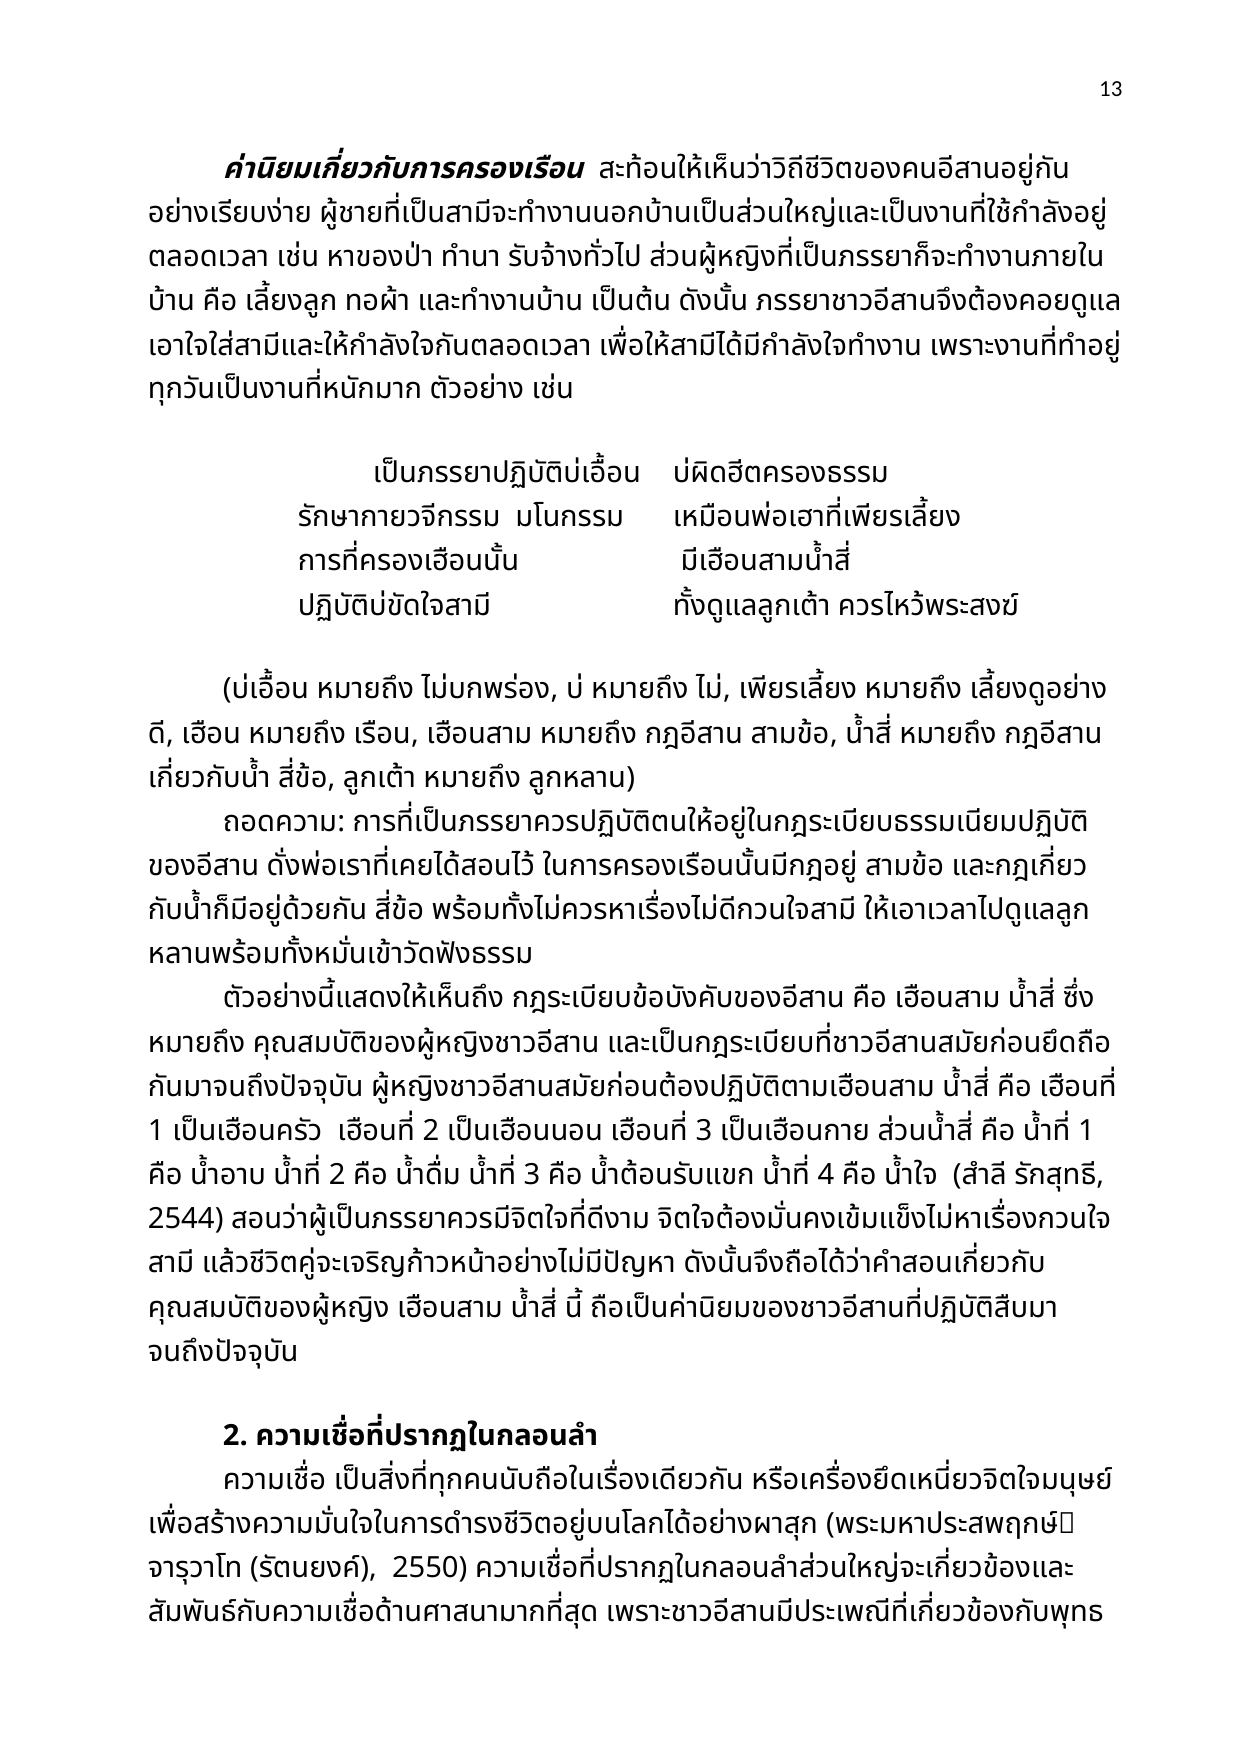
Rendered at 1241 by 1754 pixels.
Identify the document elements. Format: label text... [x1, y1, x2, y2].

text (บ่เอื้อน หมายถึง ไม่บกพร่อง, บ่ หมายถึง ไม่, เพียรเลี้ยง หมายถึง เลี้ยงดูอย่างดี, เฮือน หมายถึง เรือน, เฮือนสาม หมายถึง กฎอีสาน สามข้อ, น้ำสี่ หมายถึง กฎอีสานเกี่ยวกับน้ำ สี่ข้อ, ลูกเต้า หมายถึง ลูกหลาน) [148, 668, 1122, 801]
text 2. ความเชื่อที่ปรากฏในกลอนลำ [148, 1414, 1122, 1458]
text ปฏิบัติบ่ขัดใจสามี ทั้งดูแลลูกเต้า ควรไหว้พระสงฆ์ [223, 584, 1122, 628]
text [148, 1458, 1122, 1635]
text เป็นภรรยาปฏิบัติบ่เอื้อน บ่ผิดฮีตครองธรรม [298, 452, 1122, 496]
text การที่ครองเฮือนนั้น มีเฮือนสามน้ำสี่ [223, 540, 1122, 584]
text ตัวอย่างนี้แสดงให้เห็นถึง กฎระเบียบข้อบังคับของอีสาน คือ เฮือนสาม น้ำสี่ ซึ่งหมายถึง คุณสมบัติของผู้หญิงชาวอีสาน และเป็นกฎระเบียบที่ชาวอีสานสมัยก่อนยึดถือกันมาจนถึงปัจจุบัน ผู้หญิงชาวอีสานสมัยก่อนต้องปฏิบัติตามเฮือนสาม น้ำสี่ คือ เฮือนที่ 1 เป็นเฮือนครัว เฮือนที่ 2 เป็นเฮือนนอน เฮือนที่ 3 เป็นเฮือนกาย ส่วนน้ำสี่ คือ น้ำที่ 1 คือ น้ำอาบ น้ำที่ 2 คือ น้ำดื่ม น้ำที่ 3 คือ น้ำต้อนรับแขก น้ำที่ 4 คือ น้ำใจ (สำลี รักสุทธี, 2544) สอนว่าผู้เป็นภรรยาควรมีจิตใจที่ดีงาม จิตใจต้องมั่นคงเข้มแข็งไม่หาเรื่องกวนใจสามี แล้วชีวิตคู่จะเจริญก้าวหน้าอย่างไม่มีปัญหา ดังนั้นจึงถือได้ว่าคำสอนเกี่ยวกับคุณสมบัติของผู้หญิง เฮือนสาม น้ำสี่ นี้ ถือเป็นค่านิยมของชาวอีสานที่ปฏิบัติสืบมาจนถึงปัจจุบัน [148, 977, 1122, 1374]
text ค่านิยมเกี่ยวกับการครองเรือน สะท้อนให้เห็นว่าวิถีชีวิตของคนอีสานอยู่กันอย่างเรียบง่าย ผู้ชายที่เป็นสามีจะทำงานนอกบ้านเป็นส่วนใหญ่และเป็นงานที่ใช้กำลังอยู่ตลอดเวลา เช่น หาของป่า ทำนา รับจ้างทั่วไป ส่วนผู้หญิงที่เป็นภรรยาก็จะทำงานภายในบ้าน คือ เลี้ยงลูก ทอผ้า และทำงานบ้าน เป็นต้น ดังนั้น ภรรยาชาวอีสานจึงต้องคอยดูแลเอาใจใส่สามีและให้กำลังใจกันตลอดเวลา เพื่อให้สามีได้มีกำลังใจทำงาน เพราะงานที่ทำอยู่ทุกวันเป็นงานที่หนักมาก ตัวอย่าง เช่น [148, 148, 1122, 412]
text รักษากายวจีกรรม มโนกรรม เหมือนพ่อเฮาที่เพียรเลี้ยง [223, 496, 1122, 540]
text ถอดความ: การที่เป็นภรรยาควรปฏิบัติตนให้อยู่ในกฎระเบียบธรรมเนียมปฏิบัติของอีสาน ดั่งพ่อเราที่เคยได้สอนไว้ ในการครองเรือนนั้นมีกฎอยู่ สามข้อ และกฎเกี่ยวกับน้ำก็มีอยู่ด้วยกัน สี่ข้อ พร้อมทั้งไม่ควรหาเรื่องไม่ดีกวนใจสามี ให้เอาเวลาไปดูแลลูกหลานพร้อมทั้งหมั่นเข้าวัดฟังธรรม [148, 801, 1122, 977]
